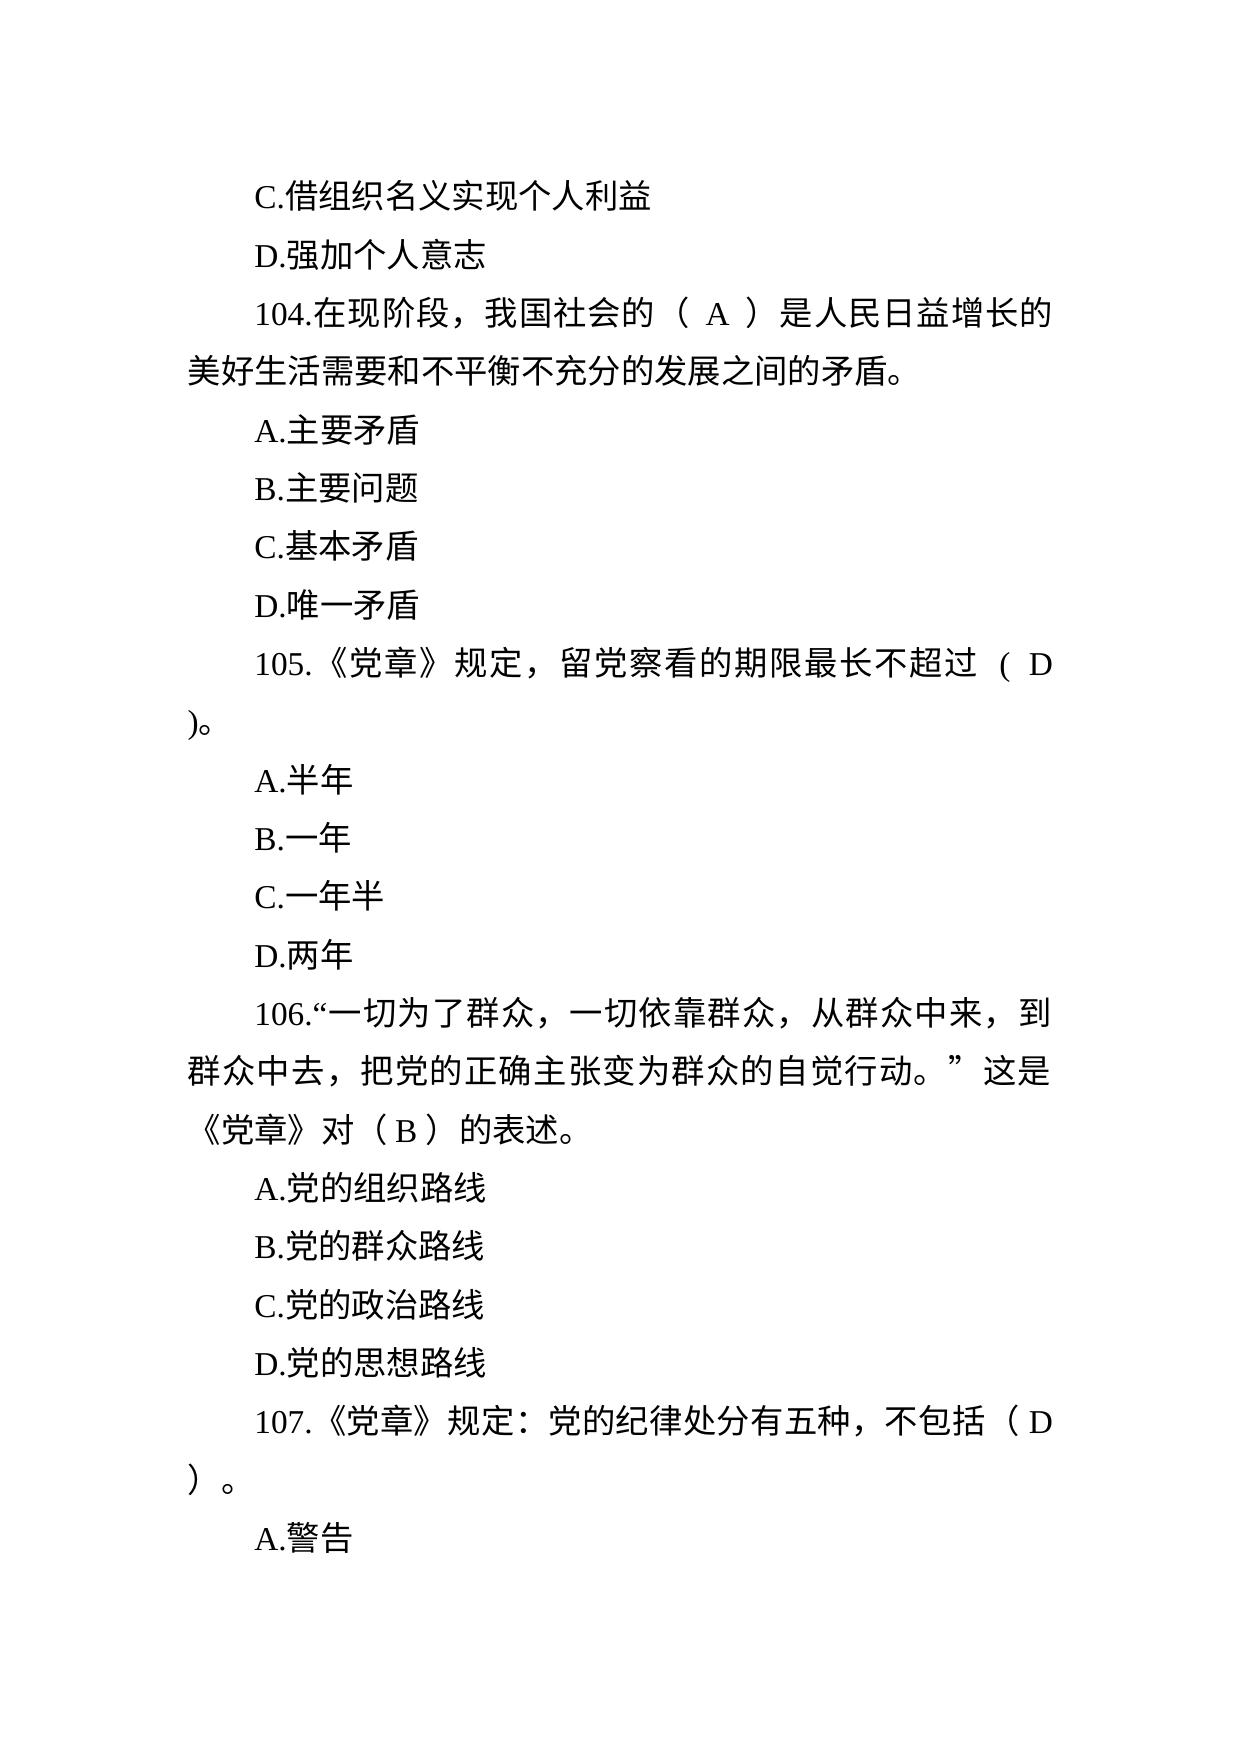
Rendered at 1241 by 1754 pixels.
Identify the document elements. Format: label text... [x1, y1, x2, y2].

text A.主要矛盾 [187, 395, 1053, 454]
text C.基本矛盾 [187, 512, 1053, 570]
text C.一年半 [187, 862, 1053, 920]
text 104.在现阶段，我国社会的（ A ）是人民日益增长的美好生活需要和不平衡不充分的发展之间的矛盾。 [187, 279, 1053, 395]
text D.两年 [187, 920, 1053, 979]
text A.警告 [187, 1504, 1053, 1562]
text A.党的组织路线 [187, 1154, 1053, 1212]
text D.强加个人意志 [187, 220, 1053, 279]
text 107.《党章》规定：党的纪律处分有五种，不包括（ D ）。 [187, 1387, 1053, 1504]
text B.党的群众路线 [187, 1212, 1053, 1270]
text 105.《党章》规定，留党察看的期限最长不超过 ( D )。 [187, 629, 1053, 745]
text C.党的政治路线 [187, 1270, 1053, 1329]
text B.一年 [187, 804, 1053, 862]
text B.主要问题 [187, 454, 1053, 512]
text A.半年 [187, 745, 1053, 804]
text D.唯一矛盾 [187, 570, 1053, 629]
text C.借组织名义实现个人利益 [187, 162, 1053, 220]
text D.党的思想路线 [187, 1329, 1053, 1387]
text 106.“一切为了群众，一切依靠群众，从群众中来，到群众中去，把党的正确主张变为群众的自觉行动。”这是《党章》对（ B ）的表述。 [187, 979, 1053, 1154]
